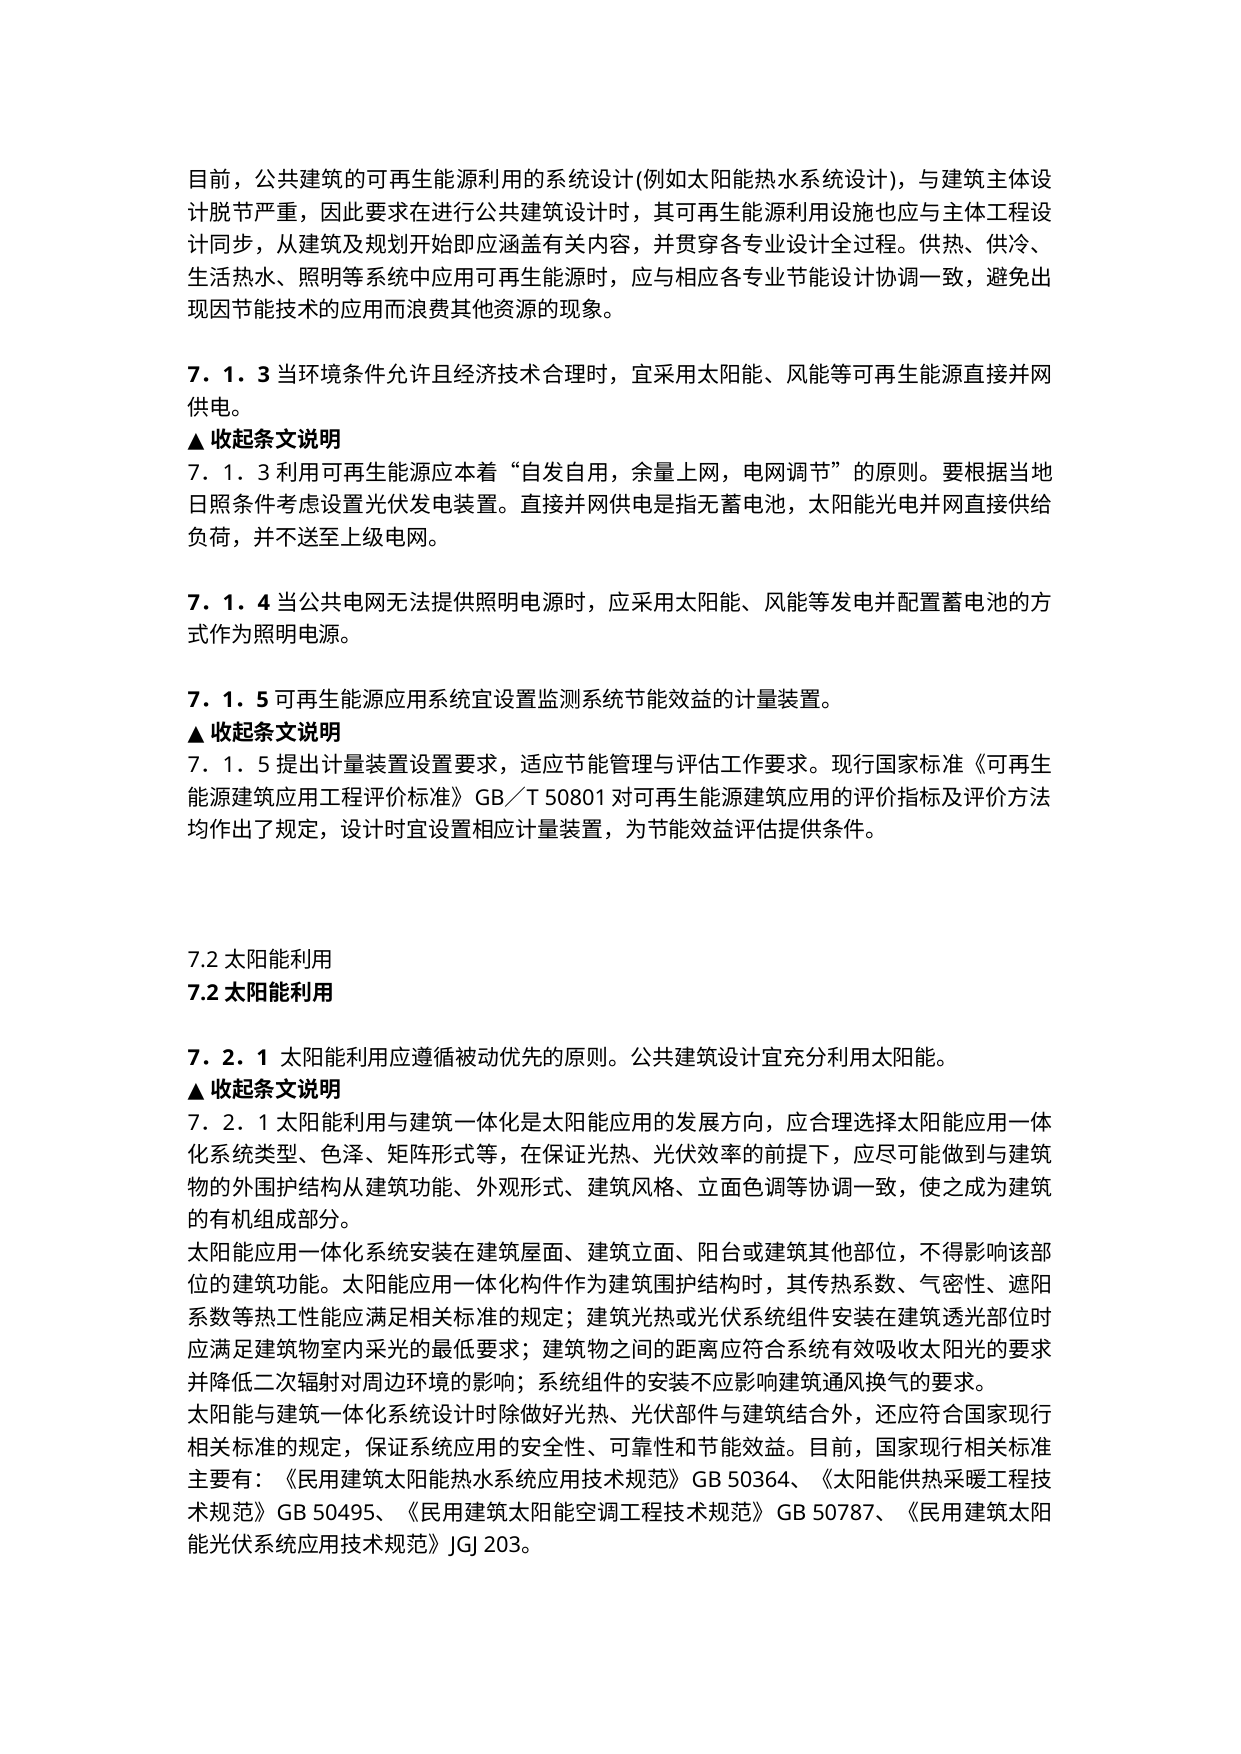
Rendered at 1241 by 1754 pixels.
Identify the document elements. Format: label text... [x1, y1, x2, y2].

text 7.2 太阳能利用 [187, 974, 1053, 1007]
text 7.2 太阳能利用 [187, 942, 1053, 974]
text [187, 1007, 1053, 1559]
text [187, 162, 1053, 909]
